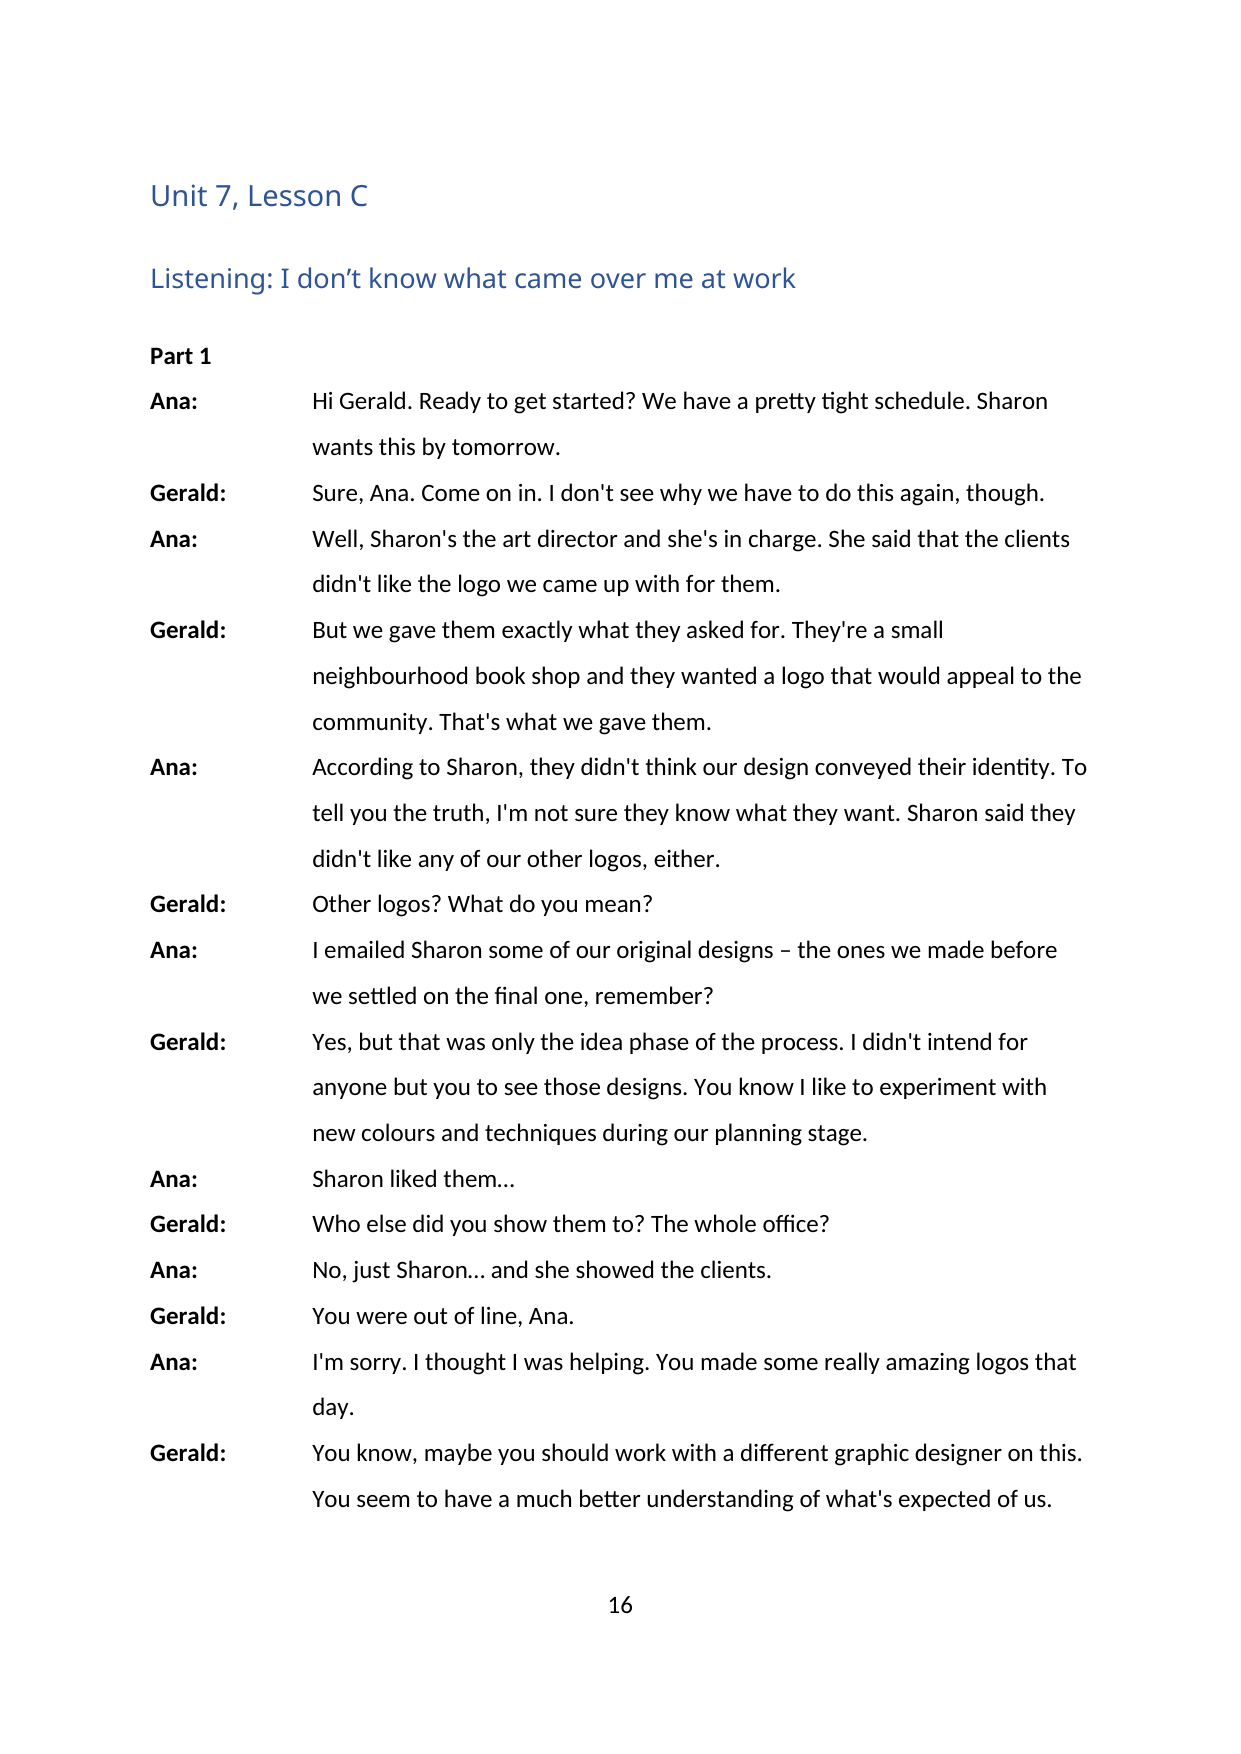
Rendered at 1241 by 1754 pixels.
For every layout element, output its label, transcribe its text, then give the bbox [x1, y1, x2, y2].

text Ana: Hi Gerald. Ready to get started? We have a pretty tight schedule. Sharon wants this by tomorrow. [150, 386, 1090, 462]
text Gerald: Other logos? What do you mean? [150, 888, 1090, 919]
text Part 1 [150, 340, 1090, 370]
text Gerald: You were out of line, Ana. [150, 1300, 1090, 1331]
text Gerald: Yes, but that was only the idea phase of the process. I didn't intend for anyone but you to see those designs. You know I like to experiment with new colours and techniques during our planning stage. [150, 1026, 1090, 1148]
text Ana: According to Sharon, they didn't think our design conveyed their identity. To tell you the truth, I'm not sure they know what they want. Sharon said they didn't like any of our other logos, either. [150, 751, 1090, 873]
text Ana: Well, Sharon's the art director and she's in charge. She said that the clients didn't like the logo we came up with for them. [150, 523, 1090, 599]
text Gerald: But we gave them exactly what they asked for. They're a small neighbourhood book shop and they wanted a logo that would appeal to the community. That's what we gave them. [150, 614, 1090, 736]
text Ana: No, just Sharon… and she showed the clients. [150, 1254, 1090, 1285]
text Ana: I emailed Sharon some of our original designs – the ones we made before we settled on the final one, remember? [150, 934, 1090, 1011]
text Gerald: Who else did you show them to? The whole office? [150, 1209, 1090, 1239]
text Ana: Sharon liked them… [150, 1163, 1090, 1193]
subtitle Unit 7, Lesson C [150, 175, 1090, 215]
text Gerald: Sure, Ana. Come on in. I don't see why we have to do this again, though. [150, 477, 1090, 507]
text Ana: I'm sorry. I thought I was helping. You made some really amazing logos that day. [150, 1346, 1090, 1422]
text Gerald: You know, maybe you should work with a different graphic designer on this. You seem to have a much better understanding of what's expected of us. [150, 1437, 1090, 1513]
subtitle Listening: I don’t know what came over me at work [150, 259, 1090, 296]
